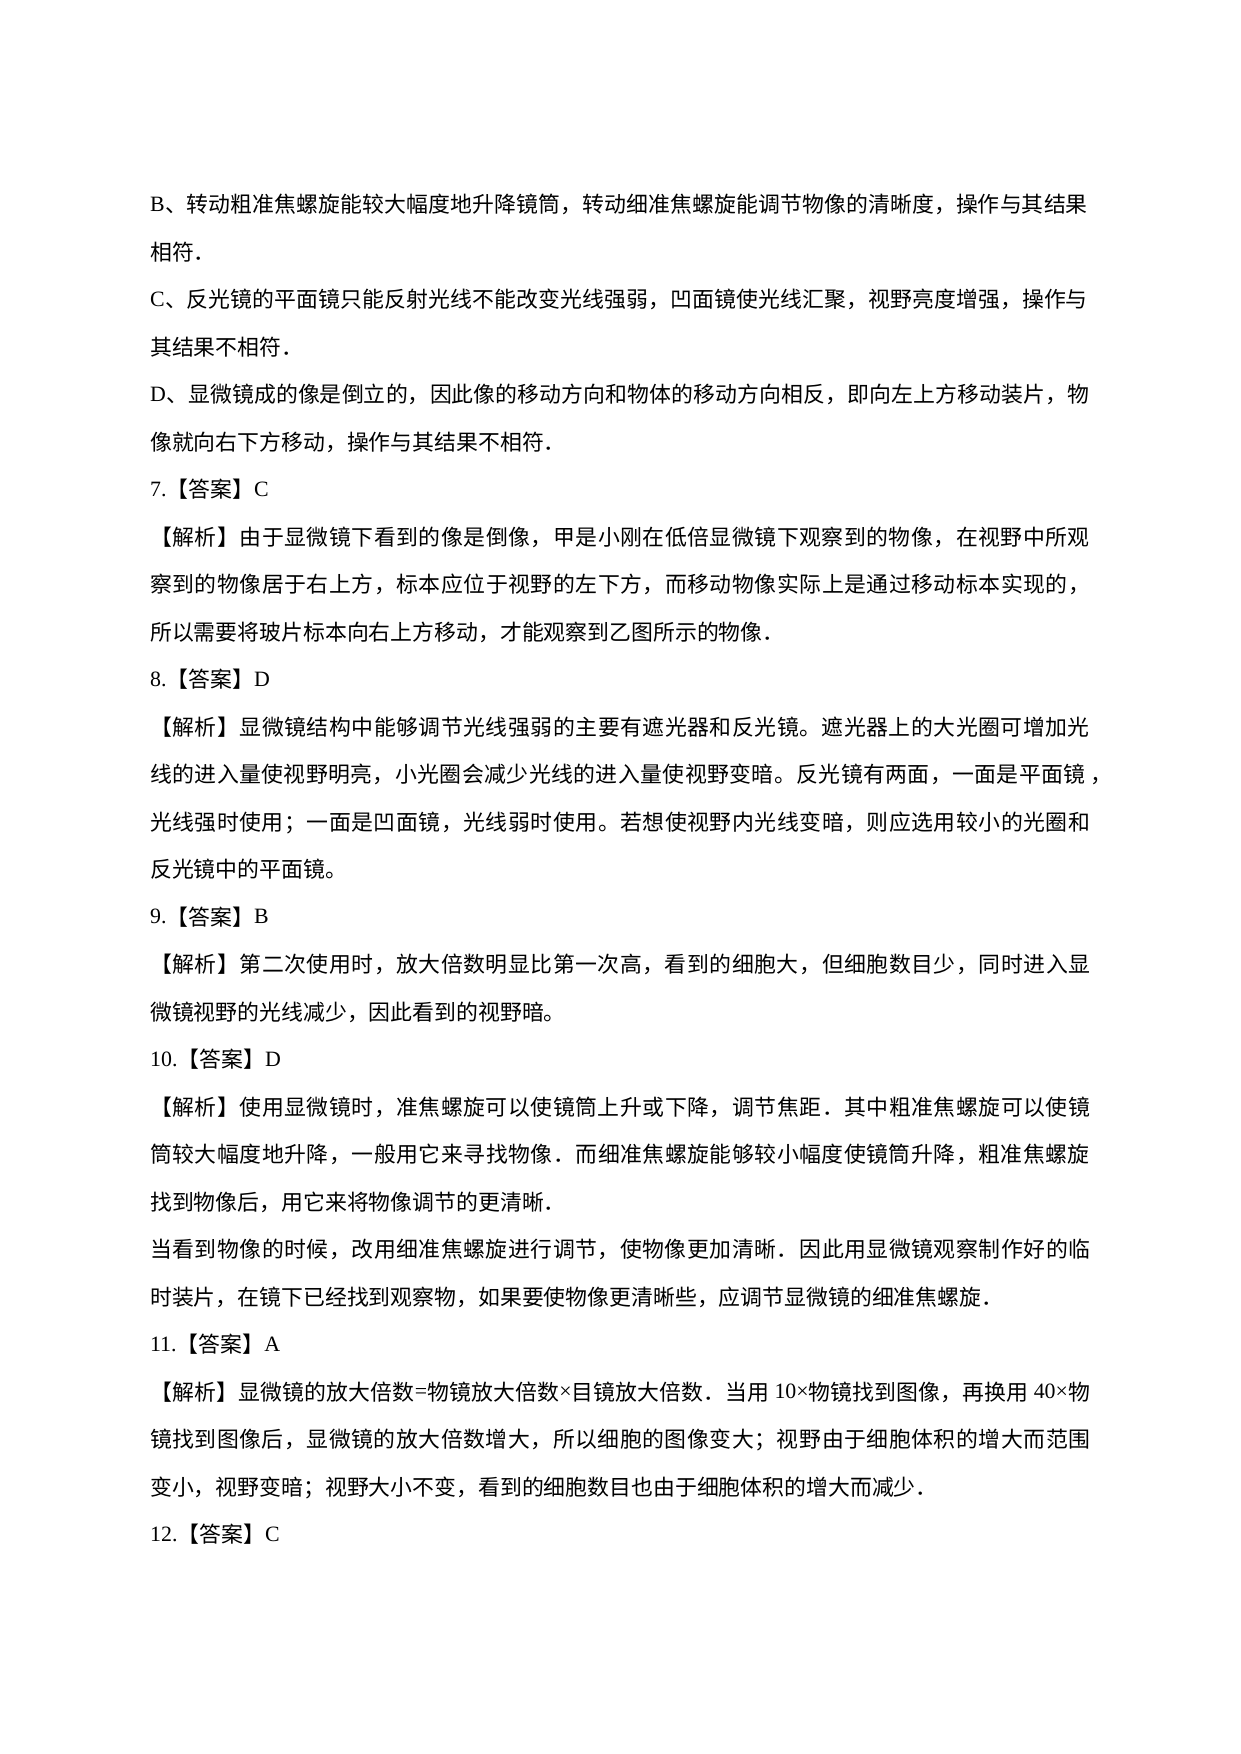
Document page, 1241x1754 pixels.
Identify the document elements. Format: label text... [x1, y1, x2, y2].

text 【解析】由于显微镜下看到的像是倒像，甲是小刚在低倍显微镜下观察到的物像，在视野中所观察到的物像居于右上方，标本应位于视野的左下方，而移动物像实际上是通过移动标本实现的，所以需要将玻片标本向右上方移动，才能观察到乙图所示的物像． [150, 520, 1090, 647]
text 10.【答案】D [150, 1042, 1090, 1074]
text 【解析】第二次使用时，放大倍数明显比第一次高，看到的细胞大，但细胞数目少，同时进入显微镜视野的光线减少，因此看到的视野暗。 [150, 947, 1090, 1027]
text 【解析】显微镜的放大倍数=物镜放大倍数×目镜放大倍数．当用10×物镜找到图像，再换用40×物镜找到图像后，显微镜的放大倍数增大，所以细胞的图像变大；视野由于细胞体积的增大而范围变小，视野变暗；视野大小不变，看到的细胞数目也由于细胞体积的增大而减少． [150, 1375, 1090, 1502]
text 9.【答案】B [150, 900, 1090, 932]
text 8.【答案】D [150, 662, 1090, 694]
text 【解析】使用显微镜时，准焦螺旋可以使镜筒上升或下降，调节焦距．其中粗准焦螺旋可以使镜筒较大幅度地升降，一般用它来寻找物像．而细准焦螺旋能够较小幅度使镜筒升降，粗准焦螺旋找到物像后，用它来将物像调节的更清晰． [150, 1090, 1090, 1217]
text B、转动粗准焦螺旋能较大幅度地升降镜筒，转动细准焦螺旋能调节物像的清晰度，操作与其结果相符． [150, 187, 1090, 267]
text 【解析】显微镜结构中能够调节光线强弱的主要有遮光器和反光镜。遮光器上的大光圈可增加光线的进入量使视野明亮，小光圈会减少光线的进入量使视野变暗。反光镜有两面，一面是平面镜，光线强时使用；一面是凹面镜，光线弱时使用。若想使视野内光线变暗，则应选用较小的光圈和反光镜中的平面镜。 [150, 710, 1090, 884]
text 11.【答案】A [150, 1327, 1090, 1359]
text 当看到物像的时候，改用细准焦螺旋进行调节，使物像更加清晰．因此用显微镜观察制作好的临时装片，在镜下已经找到观察物，如果要使物像更清晰些，应调节显微镜的细准焦螺旋． [150, 1232, 1090, 1312]
text 12.【答案】C [150, 1517, 1090, 1549]
text D、显微镜成的像是倒立的，因此像的移动方向和物体的移动方向相反，即向左上方移动装片，物像就向右下方移动，操作与其结果不相符． [150, 377, 1090, 457]
text 7.【答案】C [150, 472, 1090, 504]
text C、反光镜的平面镜只能反射光线不能改变光线强弱，凹面镜使光线汇聚，视野亮度增强，操作与其结果不相符． [150, 282, 1090, 362]
